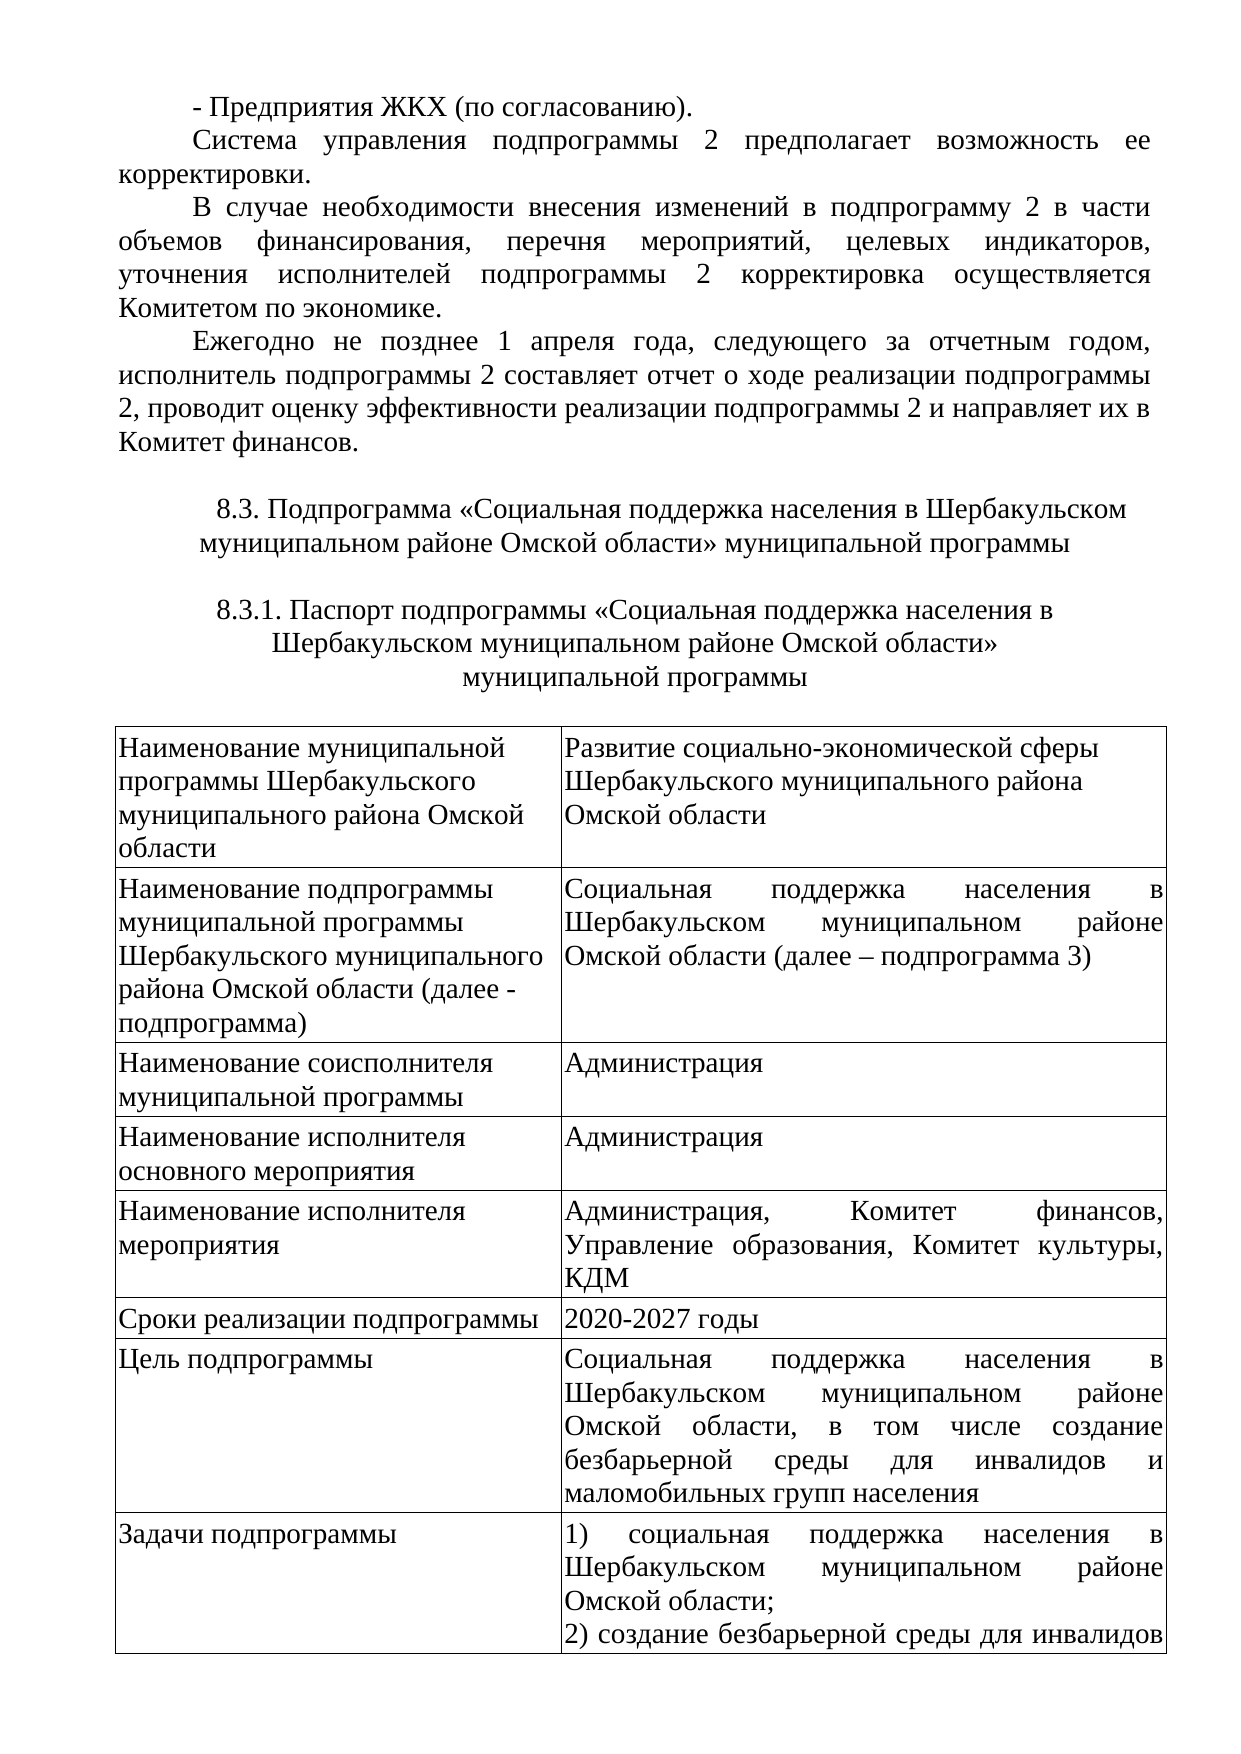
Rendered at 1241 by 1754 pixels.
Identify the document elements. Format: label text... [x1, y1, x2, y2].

table_cell Наименование подпрограммы муниципальной программы Шербакульского муниципального района Омской области (далее - подпрограмма) [116, 868, 561, 1042]
table_cell Социальная поддержка населения в Шербакульском муниципальном районе Омской области, в том числе создание безбарьерной среды для инвалидов и маломобильных групп населения [562, 1339, 1166, 1512]
table_cell Администрация [562, 1117, 1166, 1189]
table_cell Наименование исполнителя мероприятия [116, 1191, 561, 1297]
table_cell Сроки реализации подпрограммы [116, 1298, 561, 1337]
text Система управления подпрограммы 2 предполагает возможность ее корректировки. [118, 122, 1152, 189]
text 8.3.1. Паспорт подпрограммы «Социальная поддержка населения в Шербакульском муниципальном районе Омской области» [118, 592, 1152, 659]
text В случае необходимости внесения изменений в подпрограмму 2 в части объемов финансирования, перечня мероприятий, целевых индикаторов, уточнения исполнителей подпрограммы 2 корректировка осуществляется Комитетом по экономике. [118, 189, 1152, 323]
table_cell Администрация [562, 1043, 1166, 1116]
text Ежегодно не позднее 1 апреля года, следующего за отчетным годом, исполнитель подпрограммы 2 составляет отчет о ходе реализации подпрограммы 2, проводит оценку эффективности реализации подпрограммы 2 и направляет их в Комитет финансов. [118, 323, 1152, 458]
text муниципальной программы [118, 659, 1152, 692]
text - Предприятия ЖКХ (по согласованию). [118, 89, 1152, 122]
text 8.3. Подпрограмма «Социальная поддержка населения в Шербакульском муниципальном районе Омской области» муниципальной программы [118, 491, 1152, 558]
table_cell Цель подпрограммы [116, 1339, 561, 1512]
table_cell Задачи подпрограммы [116, 1513, 561, 1653]
table_cell Социальная поддержка населения в Шербакульском муниципальном районе Омской области (далее – подпрограмма 3) [562, 868, 1166, 1042]
table_cell Наименование соисполнителя муниципальной программы [116, 1043, 561, 1116]
table_cell Наименование исполнителя основного мероприятия [116, 1117, 561, 1189]
table_header Развитие социально-экономической сферы Шербакульского муниципального района Омской области [562, 727, 1166, 867]
table_header Наименование муниципальной программы Шербакульского муниципального района Омской области [116, 727, 561, 867]
table_cell Администрация, Комитет финансов, Управление образования, Комитет культуры, КДМ [562, 1191, 1166, 1297]
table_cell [562, 1513, 1166, 1653]
table_cell 2020-2027 годы [562, 1298, 1166, 1337]
